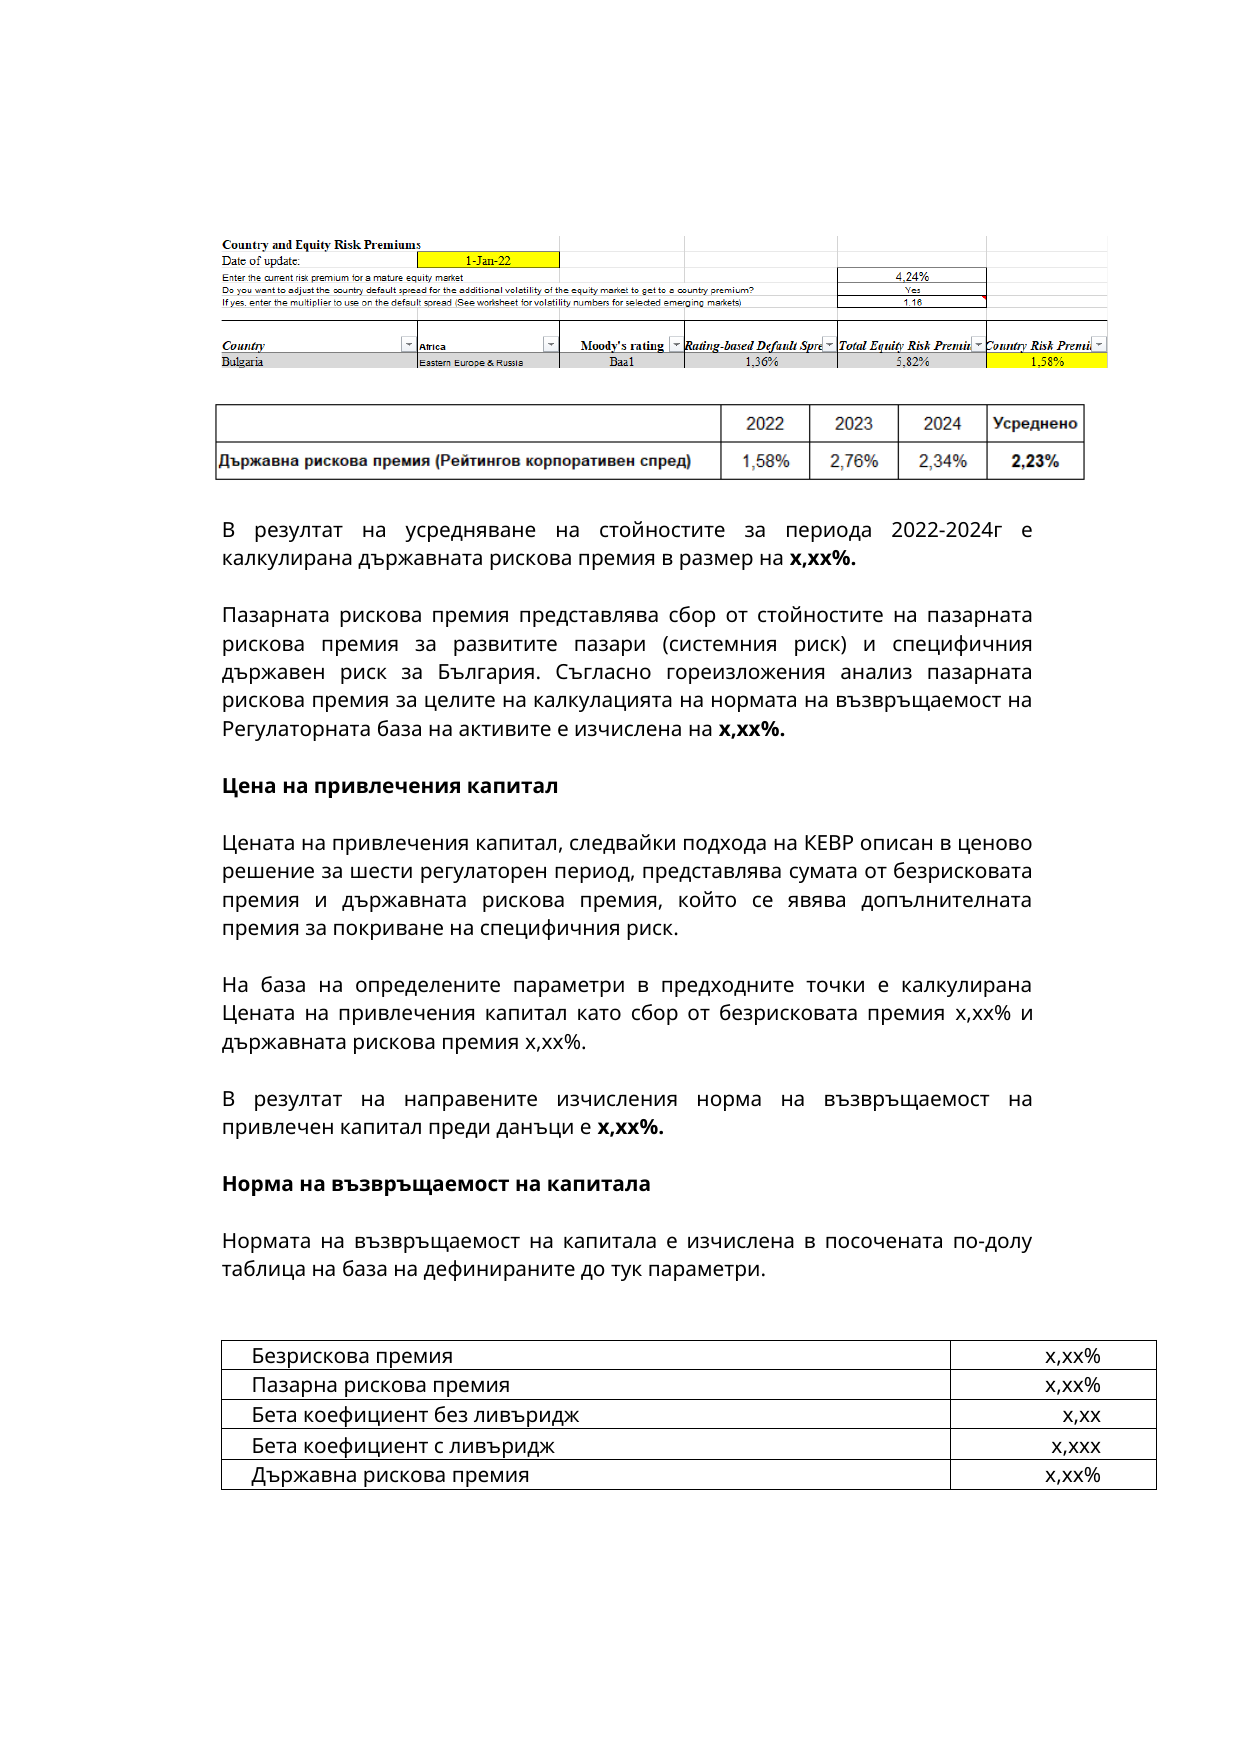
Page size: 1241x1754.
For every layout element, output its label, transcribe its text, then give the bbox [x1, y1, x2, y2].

picture [221, 236, 1108, 368]
table_cell Бета коефициент с ливъридж [222, 1429, 950, 1459]
table_cell Пазарна рискова премия [222, 1370, 950, 1399]
text Цена на привлечения капитал [222, 771, 1033, 799]
table_cell x,xx% [951, 1460, 1156, 1489]
text В резултат на направените изчисления норма на възвръщаемост на привлечен капитал преди данъци е x,xx%. [222, 1084, 1033, 1141]
text Пазарната рискова премия представлява сбор от стойностите на пазарната рискова премия за развитите пазари (системния риск) и специфичния държавен риск за България. Съгласно гореизложения анализ пазарната рискова премия за целите на калкулацията на нормата на възвръщаемост на Регулаторната база на активите е изчислена на x,xx%. [222, 600, 1033, 742]
text Нормата на възвръщаемост на капитала е изчислена в посочената по-долу таблица на база на дефинираните до тук параметри. [222, 1226, 1033, 1283]
text Норма на възвръщаемост на капитала [222, 1169, 1033, 1197]
text На база на определените параметри в предходните точки е калкулирана Цената на привлечения капитал като сбор от безрисковата премия x,xx% и държавната рискова премия x,xx%. [222, 970, 1033, 1055]
table_cell x,xx [951, 1400, 1156, 1428]
text В резултат на усредняване на стойностите за периода 2022-2024г е калкулирана държавната рискова премия в размер на x,xx%. [222, 515, 1033, 572]
table_header x,xx% [951, 1341, 1156, 1369]
picture [206, 396, 1093, 487]
text Цената на привлечения капитал, следвайки подхода на КЕВР описан в ценово решение за шести регулаторен период, представлява сумата от безрисковата премия и държавната рискова премия, който се явява допълнителната премия за покриване на специфичния риск. [222, 828, 1033, 942]
table_cell Държавна рискова премия [222, 1460, 950, 1489]
table_header Безрискова премия [222, 1341, 950, 1369]
table_cell x,xx% [951, 1370, 1156, 1399]
table_cell x,xxx [951, 1429, 1156, 1459]
table_cell Бета коефициент без ливъридж [222, 1400, 950, 1428]
